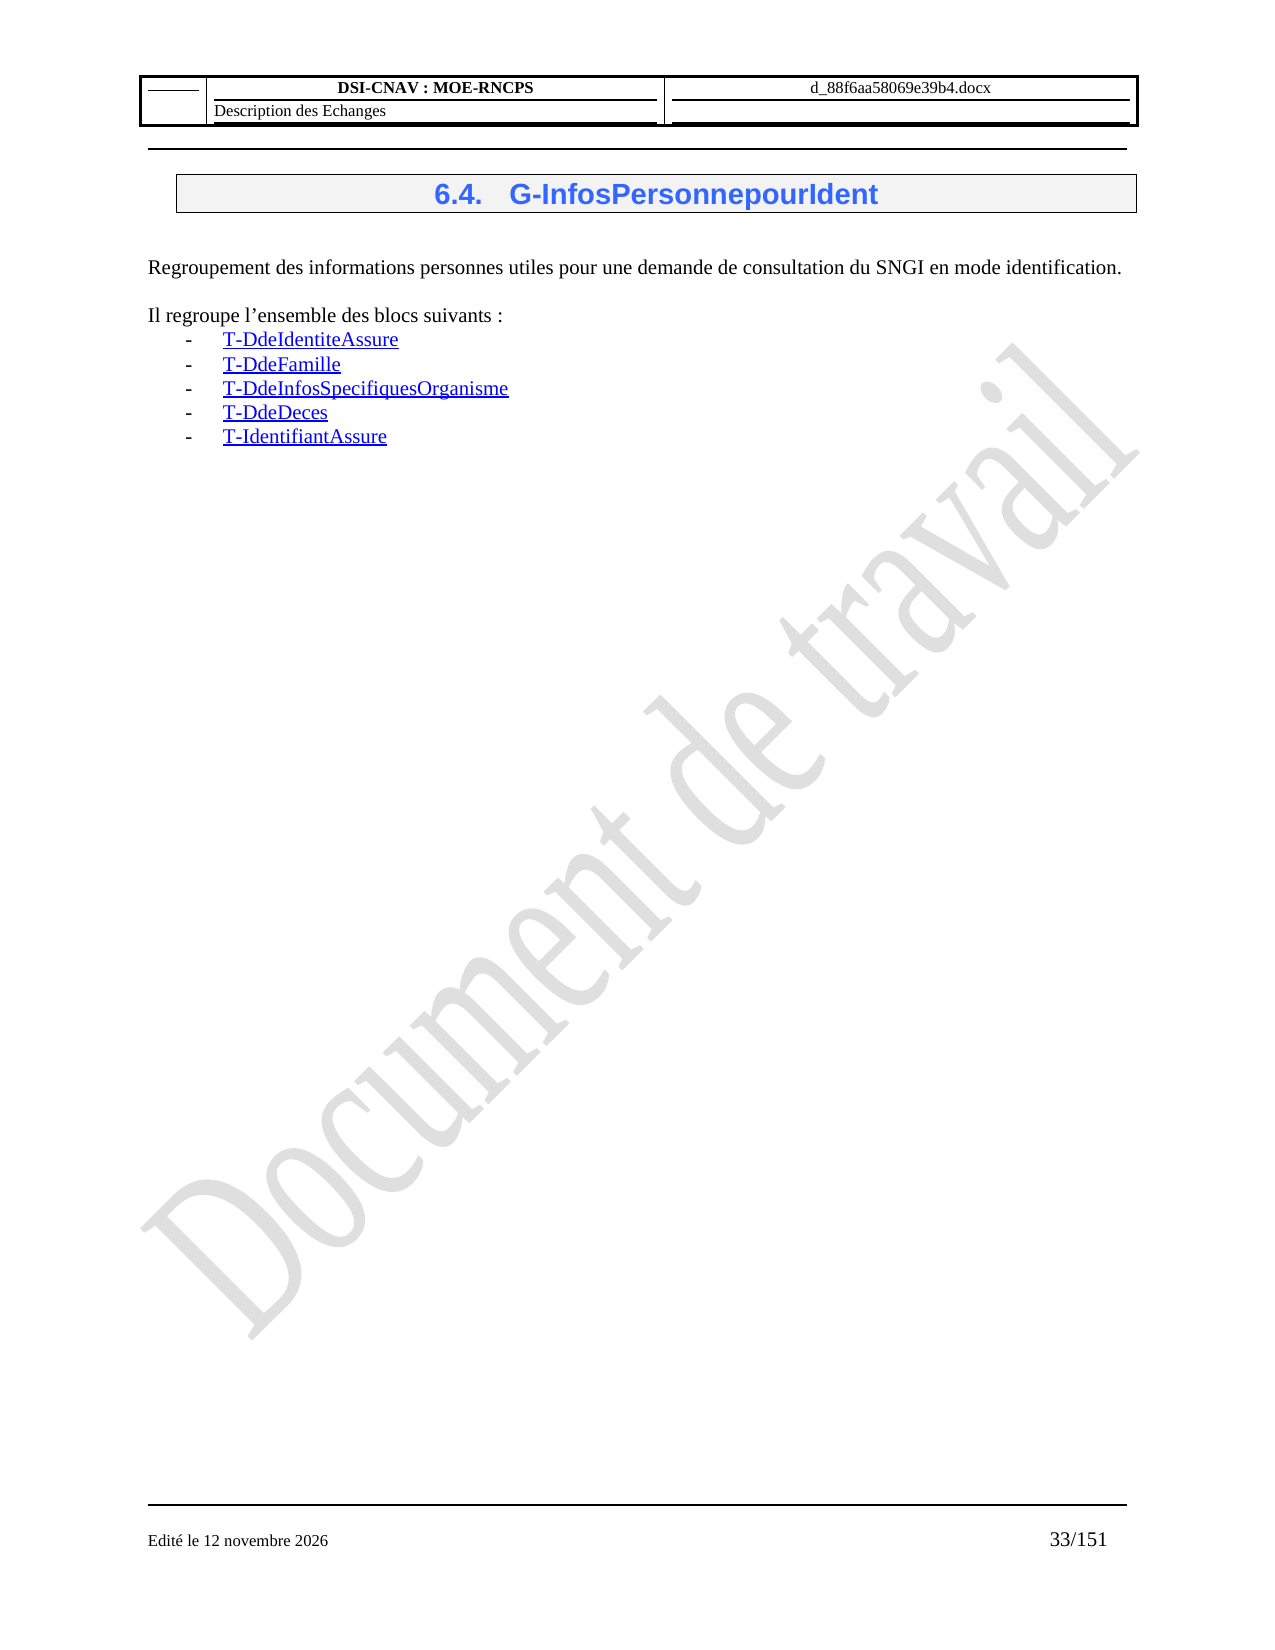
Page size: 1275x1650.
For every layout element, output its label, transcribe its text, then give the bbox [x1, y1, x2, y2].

list T-DdeInfosSpecifiquesOrganisme [185, 376, 1127, 399]
list T-DdeDeces [185, 399, 1127, 424]
list T-IdentifiantAssure [185, 424, 1127, 448]
list T-DdeFamille [185, 351, 1127, 376]
list T-DdeIdentiteAssure [185, 327, 1127, 351]
subtitle G-InfosPersonnepourIdent [177, 175, 1136, 212]
text Il regroupe l’ensemble des blocs suivants : [148, 303, 1127, 327]
text Regroupement des informations personnes utiles pour une demande de consultation du SNGI en mode identification. [148, 255, 1127, 279]
